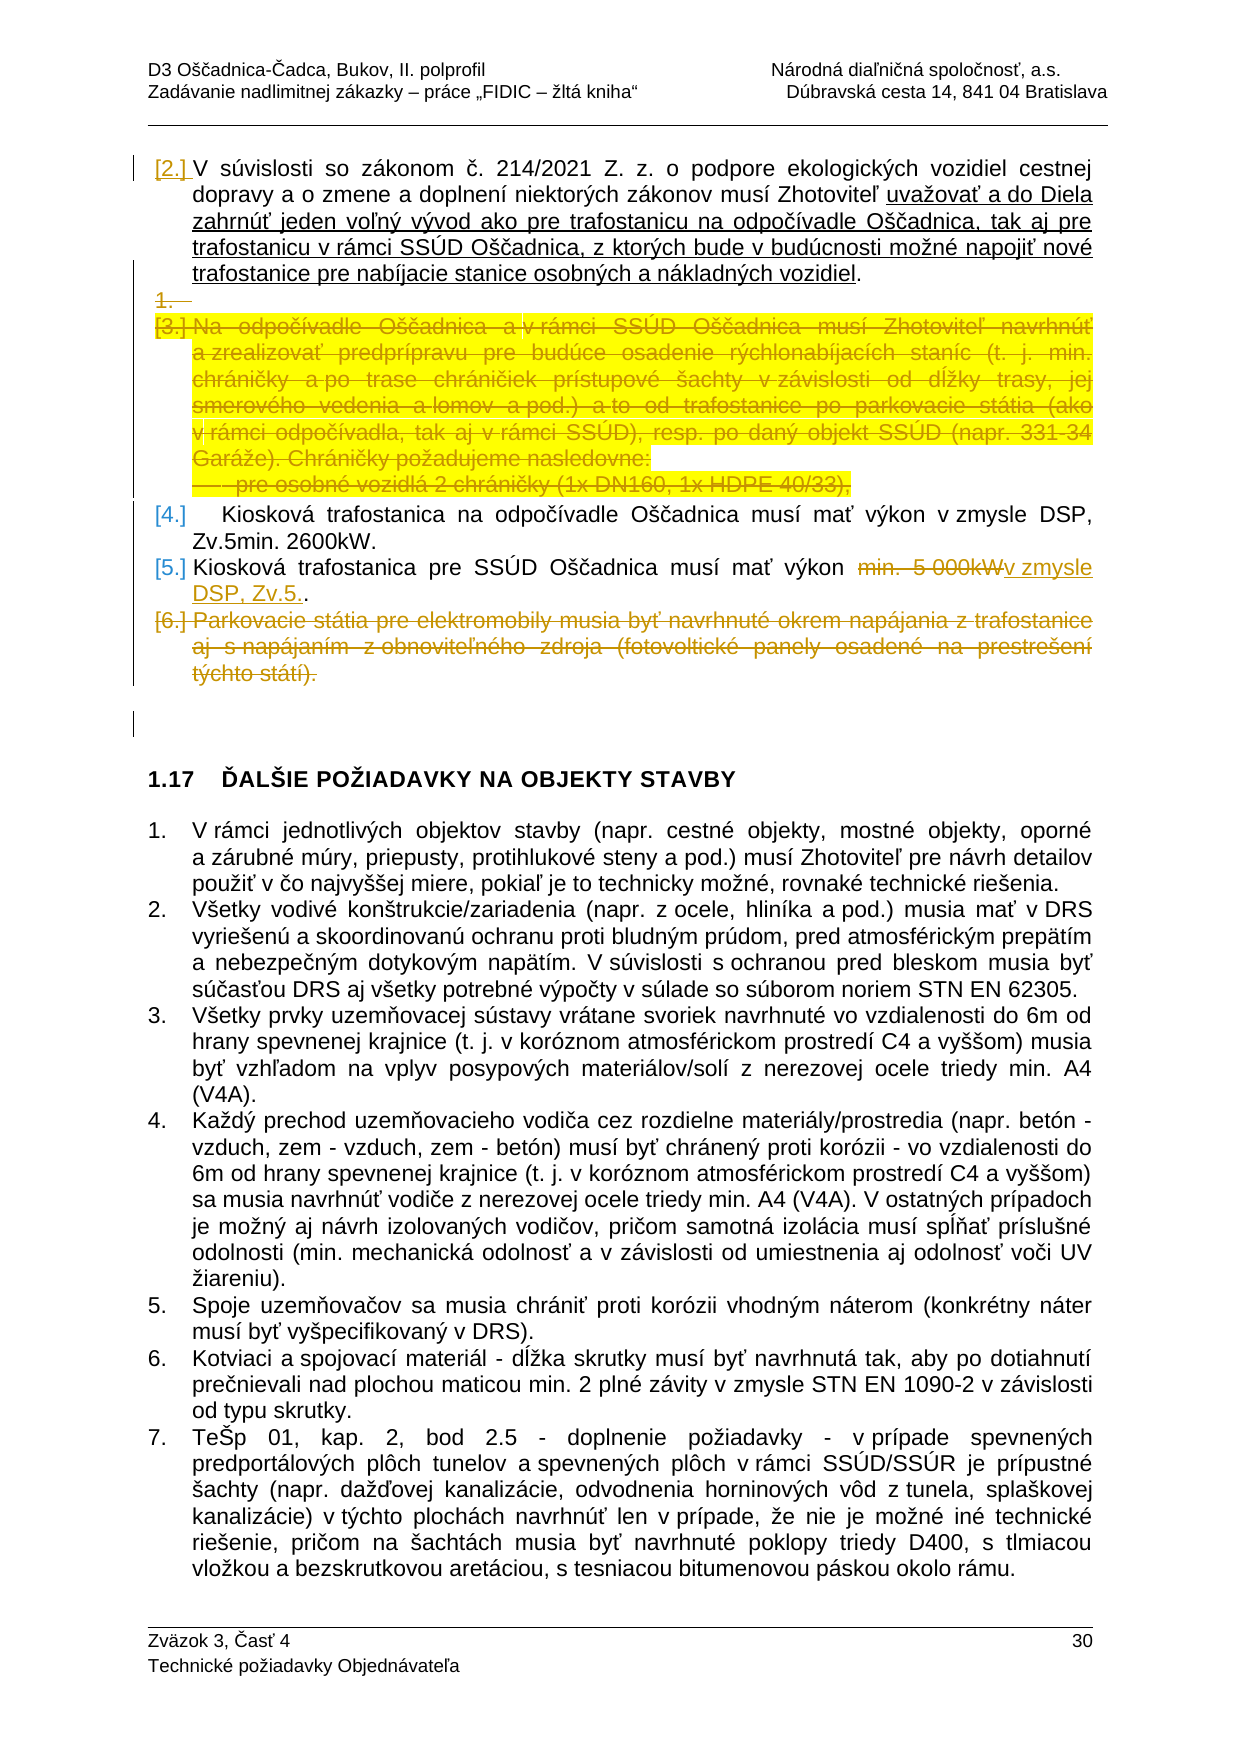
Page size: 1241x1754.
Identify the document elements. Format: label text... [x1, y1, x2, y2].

subtitle ďalšie požiadavky na objekty stavby [148, 766, 1093, 792]
list Kotviaci a spojovací materiál - dĺžka skrutky musí byť navrhnutá tak, aby po dotiahnutí prečnievali nad plochou maticou min. 2 plné závity v zmysle STN EN 1090-2 v závislosti od typu skrutky. [148, 1344, 1093, 1423]
list Spoje uzemňovačov sa musia chrániť proti korózii vhodným náterom (konkrétny náter musí byť vyšpecifikovaný v DRS). [148, 1292, 1093, 1344]
list Všetky prvky uzemňovacej sústavy vrátane svoriek navrhnuté vo vzdialenosti do 6m od hrany spevnenej krajnice (t. j. v koróznom atmosférickom prostredí C4 a vyššom) musia byť vzhľadom na vplyv posypových materiálov/solí z nerezovej ocele triedy min. A4 (V4A). [148, 1002, 1093, 1107]
list Všetky vodivé konštrukcie/zariadenia (napr. z ocele, hliníka a pod.) musia mať v DRS vyriešenú a skoordinovanú ochranu proti bludným prúdom, pred atmosférickým prepätím a nebezpečným dotykovým napätím. V súvislosti s ochranou pred bleskom musia byť súčasťou DRS aj všetky potrebné výpočty v súlade so súborom noriem STN EN 62305. [148, 896, 1093, 1002]
list V súvislosti so zákonom č. 214/2021 Z. z. o podpore ekologických vozidiel cestnej dopravy a o zmene a doplnení niektorých zákonov musí Zhotoviteľ uvažovať a do Diela zahrnúť jeden voľný vývod ako pre trafostanicu na odpočívadle Oščadnica, tak aj pre trafostanicu v rámci SSÚD Oščadnica, z ktorých bude v budúcnosti možné napojiť nové trafostanice pre nabíjacie stanice osobných a nákladných vozidiel. [154, 155, 1093, 287]
list Kiosková trafostanica na odpočívadle Oščadnica musí mať výkon . [154, 501, 1093, 554]
list TeŠp 01, kap. 2, bod 2.5 - doplnenie požiadavky - v prípade spevnených predportálových plôch tunelov a spevnených plôch v rámci SSÚD/SSÚR je prípustné šachty (napr. dažďovej kanalizácie, odvodnenia horninových vôd z tunela, splaškovej kanalizácie) v týchto plochách navrhnúť len v prípade, že nie je možné iné technické riešenie, pričom na šachtách musia byť navrhnuté poklopy triedy D400, s tlmiacou vložkou a bezskrutkovou aretáciou, s tesniacou bitumenovou páskou okolo rámu. [148, 1423, 1093, 1582]
list Každý prechod uzemňovacieho vodiča cez rozdielne materiály/prostredia (napr. betón - vzduch, zem - vzduch, zem - betón) musí byť chránený proti korózii - vo vzdialenosti do 6m od hrany spevnenej krajnice (t. j. v koróznom atmosférickom prostredí C4 a vyššom) sa musia navrhnúť vodiče z nerezovej ocele triedy min. A4 (V4A). V ostatných prípadoch je možný aj návrh izolovaných vodičov, pričom samotná izolácia musí spĺňať príslušné odolnosti (min. mechanická odolnosť a v závislosti od umiestnenia aj odolnosť voči UV žiareniu). [148, 1107, 1093, 1292]
list V rámci jednotlivých objektov stavby (napr. cestné objekty, mostné objekty, oporné a zárubné múry, priepusty, protihlukové steny a pod.) musí Zhotoviteľ pre návrh detailov použiť v čo najvyššej miere, pokiaľ je to technicky možné, rovnaké technické riešenia. [148, 817, 1093, 896]
list Kiosková trafostanica pre SSÚD Oščadnica musí mať výkon . [154, 554, 1093, 607]
